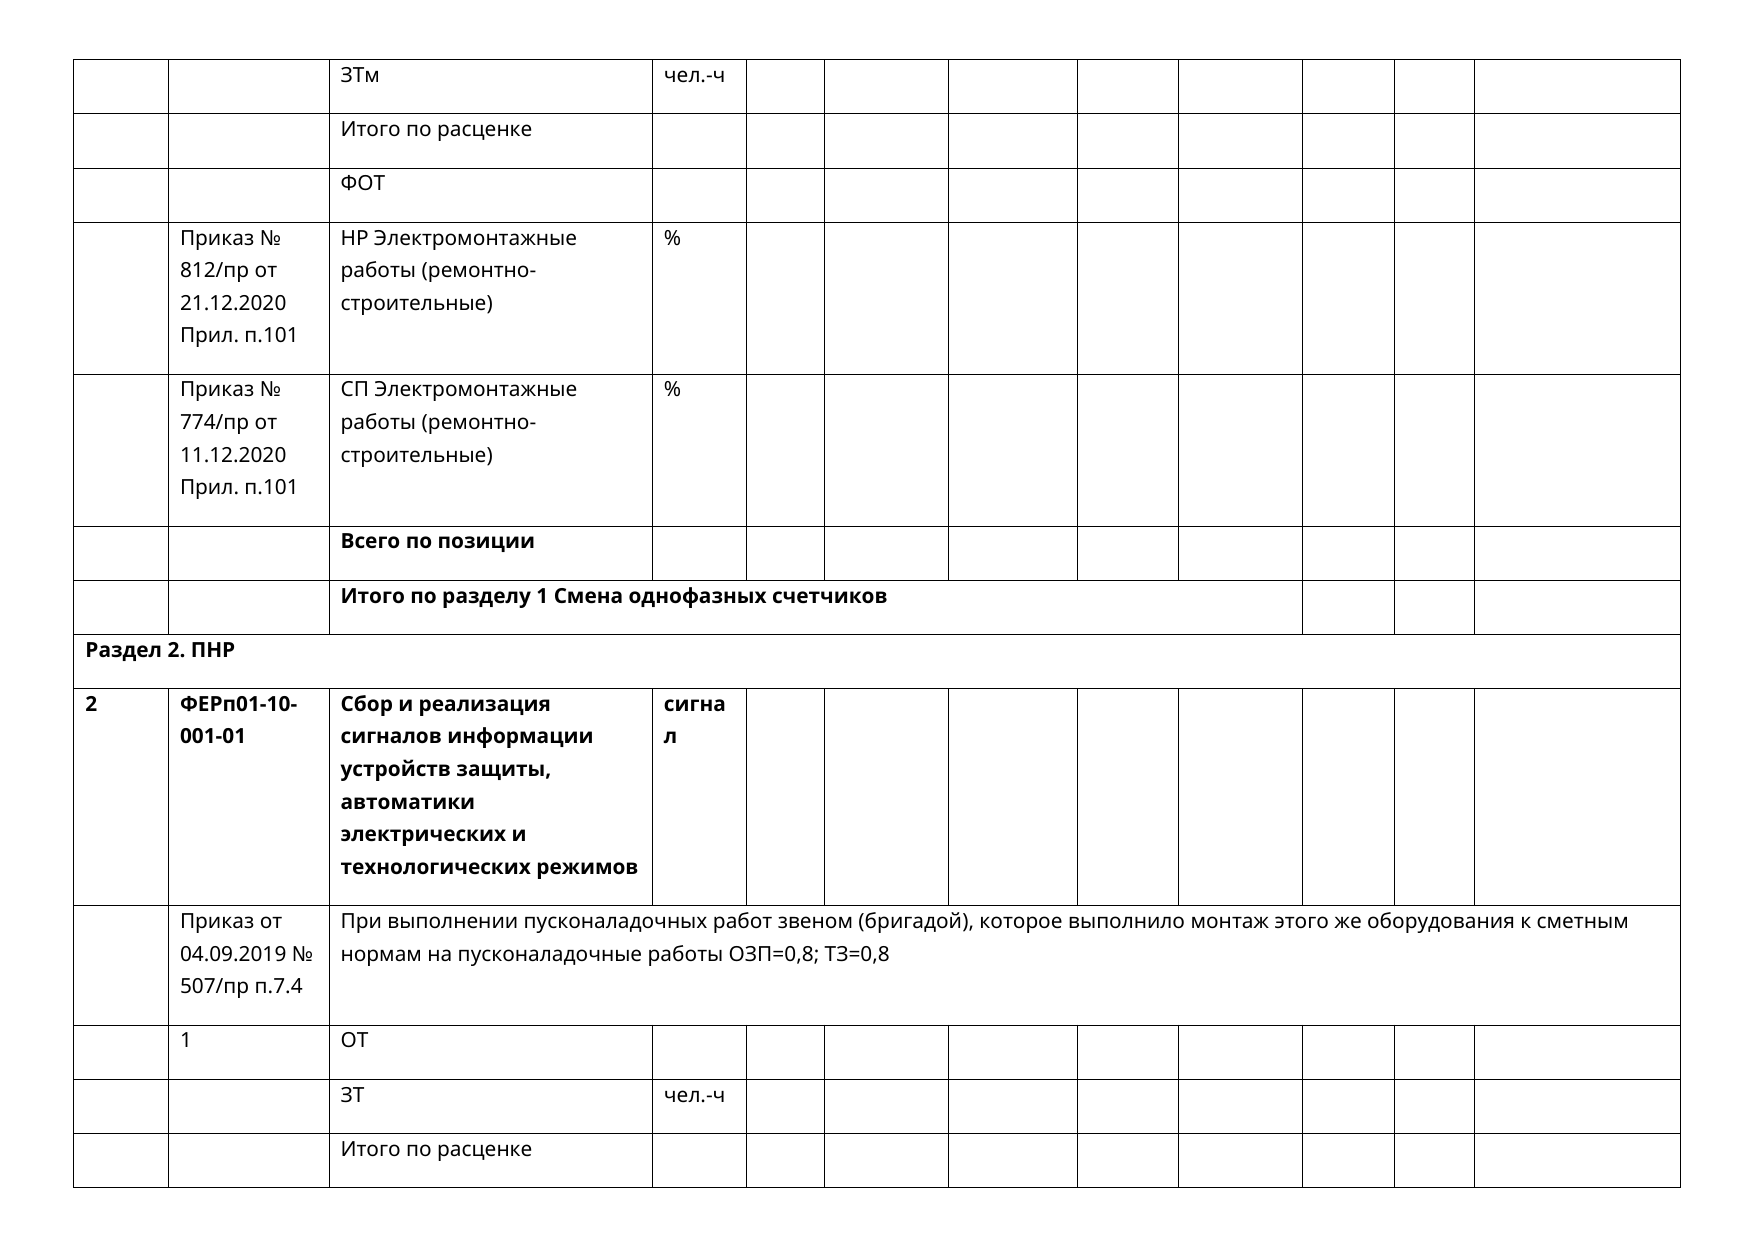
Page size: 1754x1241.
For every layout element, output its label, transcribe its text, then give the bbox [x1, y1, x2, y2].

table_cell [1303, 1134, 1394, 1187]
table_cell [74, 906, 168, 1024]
table_cell [74, 223, 168, 373]
table_cell [1078, 223, 1178, 373]
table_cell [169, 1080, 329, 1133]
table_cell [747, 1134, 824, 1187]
table_cell Итого по разделу 1 Смена однофазных счетчиков [330, 581, 1302, 634]
table_cell [825, 689, 948, 905]
table_cell [949, 689, 1077, 905]
table_cell [1179, 223, 1302, 373]
table_cell [1303, 60, 1394, 113]
table_cell [1395, 375, 1474, 526]
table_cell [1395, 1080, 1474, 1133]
table_cell % [653, 375, 746, 526]
table_cell [825, 60, 948, 113]
table_cell [1475, 223, 1680, 373]
table_cell [1179, 114, 1302, 167]
table_cell [949, 223, 1077, 373]
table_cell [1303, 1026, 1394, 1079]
table_cell [653, 527, 746, 580]
table_cell Всего по позиции [330, 527, 652, 580]
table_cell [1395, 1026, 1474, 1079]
table_cell [1179, 60, 1302, 113]
table_cell ФЕРп01-10-001-01 [169, 689, 329, 905]
table_cell [1303, 114, 1394, 167]
table_cell [74, 114, 168, 167]
table_cell [747, 223, 824, 373]
table_cell [169, 581, 329, 634]
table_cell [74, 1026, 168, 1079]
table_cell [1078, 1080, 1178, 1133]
table_cell [747, 689, 824, 905]
table_cell [747, 169, 824, 222]
table_cell [74, 527, 168, 580]
table_cell [1475, 375, 1680, 526]
table_cell [747, 527, 824, 580]
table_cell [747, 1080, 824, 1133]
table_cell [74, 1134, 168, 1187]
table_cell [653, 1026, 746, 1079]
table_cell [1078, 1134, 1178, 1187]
table_cell [169, 114, 329, 167]
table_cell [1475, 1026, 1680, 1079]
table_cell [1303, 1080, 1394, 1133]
table_cell [169, 60, 329, 113]
table_cell [169, 527, 329, 580]
table_cell [949, 375, 1077, 526]
table_cell [825, 114, 948, 167]
table_cell [1179, 169, 1302, 222]
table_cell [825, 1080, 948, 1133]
table_cell [825, 375, 948, 526]
table_cell [1303, 527, 1394, 580]
table_cell [1078, 527, 1178, 580]
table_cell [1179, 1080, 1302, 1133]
table_cell [747, 60, 824, 113]
table_cell [825, 223, 948, 373]
table_cell [1303, 689, 1394, 905]
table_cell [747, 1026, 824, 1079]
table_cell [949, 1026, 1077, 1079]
table_cell [74, 169, 168, 222]
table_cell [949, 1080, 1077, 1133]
table_cell [949, 527, 1077, 580]
table_cell [169, 169, 329, 222]
table_cell Приказ № 774/пр от 11.12.2020 Прил. п.101 [169, 375, 329, 526]
table_cell Итого по расценке [330, 114, 652, 167]
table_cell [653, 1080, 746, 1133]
table_cell [1395, 114, 1474, 167]
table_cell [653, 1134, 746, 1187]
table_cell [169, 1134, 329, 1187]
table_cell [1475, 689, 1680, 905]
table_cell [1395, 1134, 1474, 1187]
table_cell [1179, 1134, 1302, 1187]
table_cell [1303, 581, 1394, 634]
table_cell [1395, 527, 1474, 580]
table_cell [1395, 689, 1474, 905]
table_cell ФОТ [330, 169, 652, 222]
table_cell [1078, 689, 1178, 905]
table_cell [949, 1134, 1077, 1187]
table_cell % [653, 223, 746, 373]
table_cell [1078, 114, 1178, 167]
table_cell сигнал [653, 689, 746, 905]
table_cell [653, 169, 746, 222]
table_cell [1395, 60, 1474, 113]
table_cell [1179, 375, 1302, 526]
table_cell [1475, 60, 1680, 113]
table_cell [1395, 169, 1474, 222]
table_cell [825, 169, 948, 222]
table_cell [949, 114, 1077, 167]
table_cell [949, 60, 1077, 113]
table_cell СП Электромонтажные работы (ремонтно-строительные) [330, 375, 652, 526]
table_cell Раздел 2. ПНР [74, 635, 1680, 688]
table_cell [1303, 223, 1394, 373]
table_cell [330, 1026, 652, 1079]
table_cell НР Электромонтажные работы (ремонтно-строительные) [330, 223, 652, 373]
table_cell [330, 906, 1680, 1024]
table_cell чел.-ч [653, 60, 746, 113]
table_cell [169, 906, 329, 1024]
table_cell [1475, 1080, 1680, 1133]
table_cell 2 [74, 689, 168, 905]
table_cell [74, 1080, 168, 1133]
table_cell [1395, 581, 1474, 634]
table_cell [1179, 527, 1302, 580]
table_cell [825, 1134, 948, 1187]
table_cell [1179, 689, 1302, 905]
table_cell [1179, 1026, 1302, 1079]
table_cell [1475, 527, 1680, 580]
table_cell [1078, 169, 1178, 222]
table_cell [949, 169, 1077, 222]
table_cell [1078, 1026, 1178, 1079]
table_cell [74, 60, 168, 113]
table_cell Приказ № 812/пр от 21.12.2020 Прил. п.101 [169, 223, 329, 373]
table_cell Сбор и реализация сигналов информации устройств защиты, автоматики электрических и технологических режимов [330, 689, 652, 905]
table_cell [653, 114, 746, 167]
table_cell [1303, 169, 1394, 222]
table_cell [74, 581, 168, 634]
table_cell [747, 375, 824, 526]
table_cell [74, 375, 168, 526]
table_cell [1078, 60, 1178, 113]
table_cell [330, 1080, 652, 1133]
table_cell [1395, 223, 1474, 373]
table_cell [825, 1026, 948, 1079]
table_cell [1475, 114, 1680, 167]
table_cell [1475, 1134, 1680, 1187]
table_cell [747, 114, 824, 167]
table_cell [1303, 375, 1394, 526]
table_cell [825, 527, 948, 580]
table_cell [1475, 169, 1680, 222]
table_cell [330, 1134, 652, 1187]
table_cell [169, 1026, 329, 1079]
table_cell [1078, 375, 1178, 526]
table_cell [1475, 581, 1680, 634]
table_cell ЗТм [330, 60, 652, 113]
